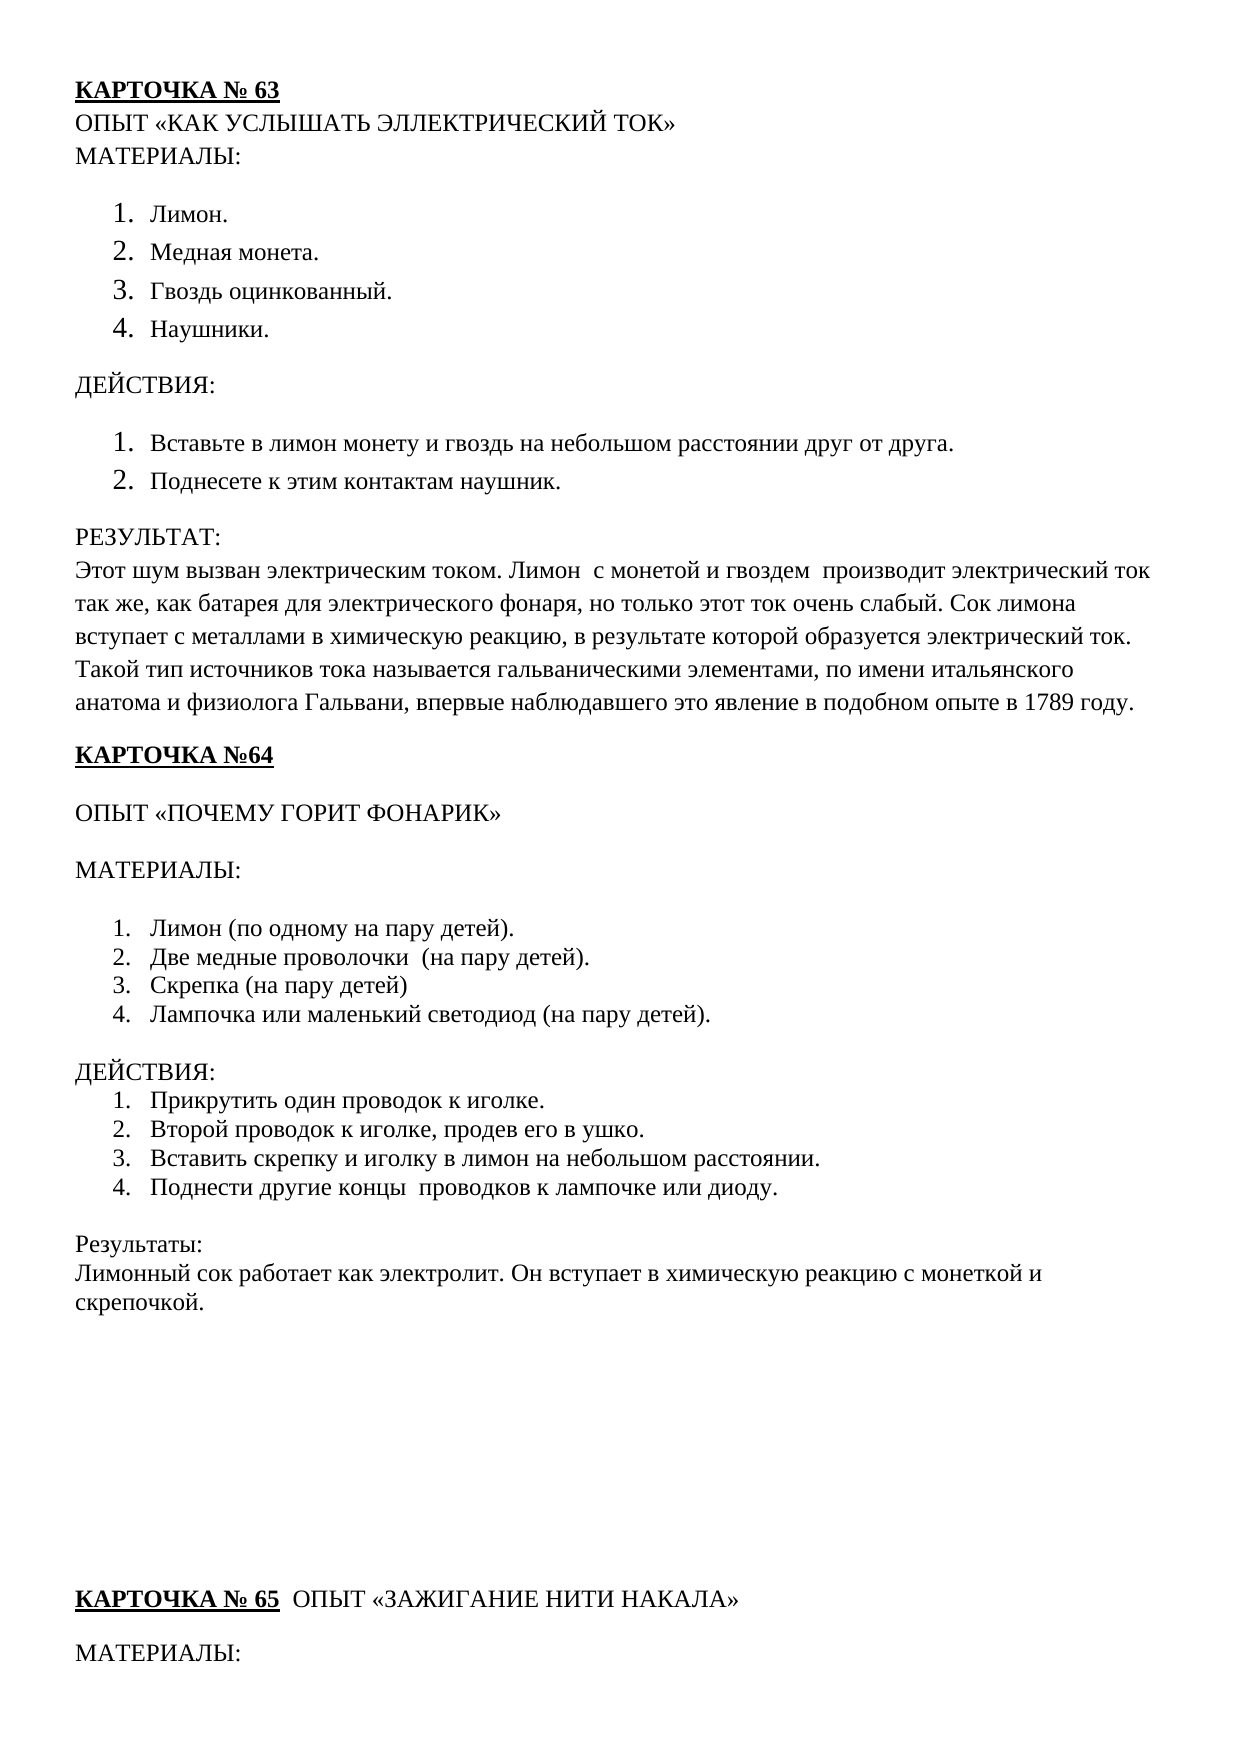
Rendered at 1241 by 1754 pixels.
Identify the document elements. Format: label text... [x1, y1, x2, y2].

list Второй проводок к иголке, продев его в ушко. [112, 1114, 1165, 1143]
text Лимонный сок работает как электролит. Он вступает в химическую реакцию с монеткой и скрепочкой. [75, 1258, 1165, 1316]
text Результаты: [75, 1229, 1165, 1258]
list Поднесете к этим контактам наушник. [112, 462, 1165, 496]
list Лампочка или маленький светодиод (на пару детей). [112, 999, 1165, 1028]
list Лимон (по одному на пару детей). [112, 913, 1165, 942]
list Две медные проволочки (на пару детей). [112, 942, 1165, 971]
text КАРТОЧКА №64 [75, 741, 1165, 769]
list Поднести другие концы проводков к лампочке или диоду. [112, 1172, 1165, 1201]
list Наушники. [112, 311, 1165, 344]
text РЕЗУЛЬТАТ: Этот шум вызван электрическим током. Лимон с монетой и гвоздем производит электрический ток так же, как батарея для электрического фонаря, но только этот ток очень слабый. Сок лимона вступает с металлами в химическую реакцию, в результате которой образуется электрический ток. Такой тип источников тока называется гальваническими элементами, по имени итальянского анатома и физиолога Гальвани, впервые наблюдавшего это явление в подобном опыте в 1789 году. [75, 522, 1165, 716]
text КАРТОЧКА № 65 ОПЫТ «ЗАЖИГАНИЕ НИТИ НАКАЛА» [75, 1584, 1165, 1613]
text МАТЕРИАЛЫ: [75, 856, 1165, 884]
list Вставьте в лимон монету и гвоздь на небольшом расстоянии друг от друга. [112, 424, 1165, 457]
list Лимон. [112, 195, 1165, 228]
list Медная монета. [112, 233, 1165, 267]
text ДЕЙСТВИЯ: [75, 370, 1165, 399]
list Гвоздь оцинкованный. [112, 272, 1165, 306]
text МАТЕРИАЛЫ: [75, 1638, 1165, 1667]
list Скрепка (на пару детей) [112, 971, 1165, 999]
text КАРТОЧКА № 63 ОПЫТ «КАК УСЛЫШАТЬ ЭЛЛЕКТРИЧЕСКИЙ ТОК» МАТЕРИАЛЫ: [75, 75, 1165, 170]
list Вставить скрепку и иголку в лимон на небольшом расстоянии. [112, 1143, 1165, 1172]
list Прикрутить один проводок к иголке. [112, 1086, 1165, 1114]
text ОПЫТ «ПОЧЕМУ ГОРИТ ФОНАРИК» [75, 798, 1165, 827]
text ДЕЙСТВИЯ: [75, 1057, 1165, 1086]
